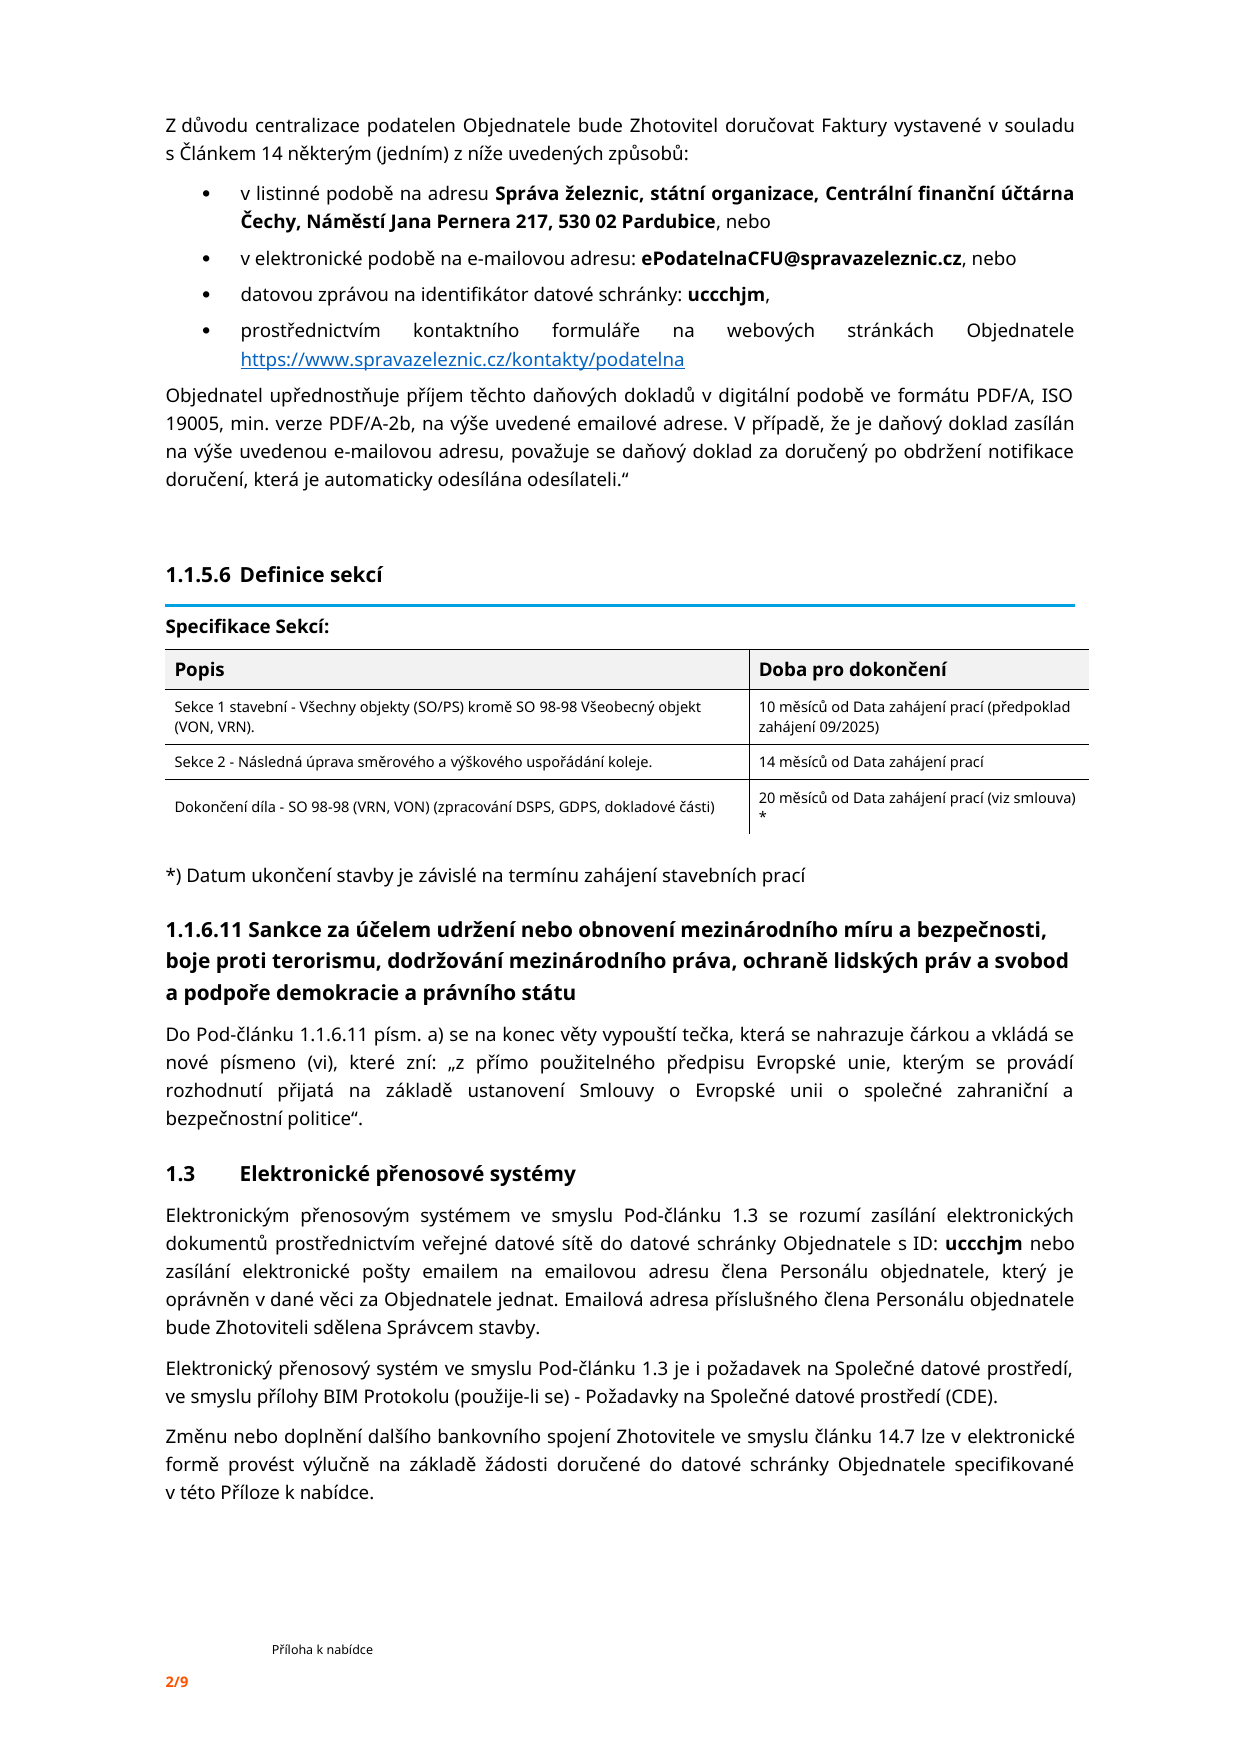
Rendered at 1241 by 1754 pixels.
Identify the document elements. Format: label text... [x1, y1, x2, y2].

text 1.1.5.6 Definice sekcí [165, 560, 1075, 588]
text Elektronickým přenosovým systémem ve smyslu Pod-článku 1.3 se rozumí zasílání elektronických dokumentů prostřednictvím veřejné datové sítě do datové schránky Objednatele s ID: uccchjm nebo zasílání elektronické pošty emailem na emailovou adresu člena Personálu objednatele, který je oprávněn v dané věci za Objednatele jednat. Emailová adresa příslušného člena Personálu objednatele bude Zhotoviteli sdělena Správcem stavby. [165, 1202, 1075, 1340]
text Do Pod-článku 1.1.6.11 písm. a) se na konec věty vypouští tečka, která se nahrazuje čárkou a vkládá se nové písmeno (vi), které zní: „z přímo použitelného předpisu Evropské unie, kterým se provádí rozhodnutí přijatá na základě ustanovení Smlouvy o Evropské unii o společné zahraniční a bezpečnostní politice“. [165, 1022, 1075, 1131]
text 1.3 Elektronické přenosové systémy [165, 1159, 1075, 1187]
text Změnu nebo doplnění dalšího bankovního spojení Zhotovitele ve smyslu článku 14.7 lze v elektronické formě provést výlučně na základě žádosti doručené do datové schránky Objednatele specifikované v této Příloze k nabídce. [165, 1423, 1075, 1505]
text 1.1.6.11 Sankce za účelem udržení nebo obnovení mezinárodního míru a bezpečnosti, boje proti terorismu, dodržování mezinárodního práva, ochraně lidských práv a svobod a podpoře demokracie a právního státu [165, 915, 1075, 1006]
text v listinné podobě na adresu Správa železnic, státní organizace, Centrální finanční účtárna Čechy, Náměstí Jana Pernera 217, 530 02 Pardubice, nebo [203, 181, 1075, 234]
table_header Doba pro dokončení [750, 650, 1089, 689]
table_cell 14 měsíců od Data zahájení prací [750, 745, 1089, 779]
text Elektronický přenosový systém ve smyslu Pod-článku 1.3 je i požadavek na Společné datové prostředí, ve smyslu přílohy BIM Protokolu (použije-li se) - Požadavky na Společné datové prostředí (CDE). [165, 1355, 1075, 1408]
table_cell Dokončení díla - SO 98-98 (VRN, VON) (zpracování DSPS, GDPS, dokladové části) [165, 780, 749, 834]
text Specifikace Sekcí: [165, 607, 1075, 638]
table_cell Sekce 2 - Následná úprava směrového a výškového uspořádání koleje. [165, 745, 749, 779]
text Z důvodu centralizace podatelen Objednatele bude Zhotovitel doručovat Faktury vystavené v souladu s Článkem 14 některým (jedním) z níže uvedených způsobů: [165, 112, 1075, 166]
table_cell 10 měsíců od Data zahájení prací (předpoklad zahájení 09/2025) [750, 690, 1089, 744]
text prostřednictvím kontaktního formuláře na webových stránkách Objednatele https://www.spravazeleznic.cz/kontakty/podatelna [203, 318, 1075, 371]
text datovou zprávou na identifikátor datové schránky: uccchjm, [203, 281, 1075, 307]
text Objednatel upřednostňuje příjem těchto daňových dokladů v digitální podobě ve formátu PDF/A, ISO 19005, min. verze PDF/A-2b, na výše uvedené emailové adrese. V případě, že je daňový doklad zasílán na výše uvedenou e-mailovou adresu, považuje se daňový doklad za doručený po obdržení notifikace doručení, která je automaticky odesílána odesílateli.“ [165, 382, 1075, 492]
text v elektronické podobě na e-mailovou adresu: ePodatelnaCFU@spravazeleznic.cz, nebo [203, 245, 1075, 271]
text *) Datum ukončení stavby je závislé na termínu zahájení stavebních prací [165, 862, 1075, 888]
table_cell 20 měsíců od Data zahájení prací (viz smlouva) * [750, 780, 1089, 834]
table_header Popis [165, 650, 749, 689]
table_cell Sekce 1 stavební - Všechny objekty (SO/PS) kromě SO 98-98 Všeobecný objekt (VON, VRN). [165, 690, 749, 744]
